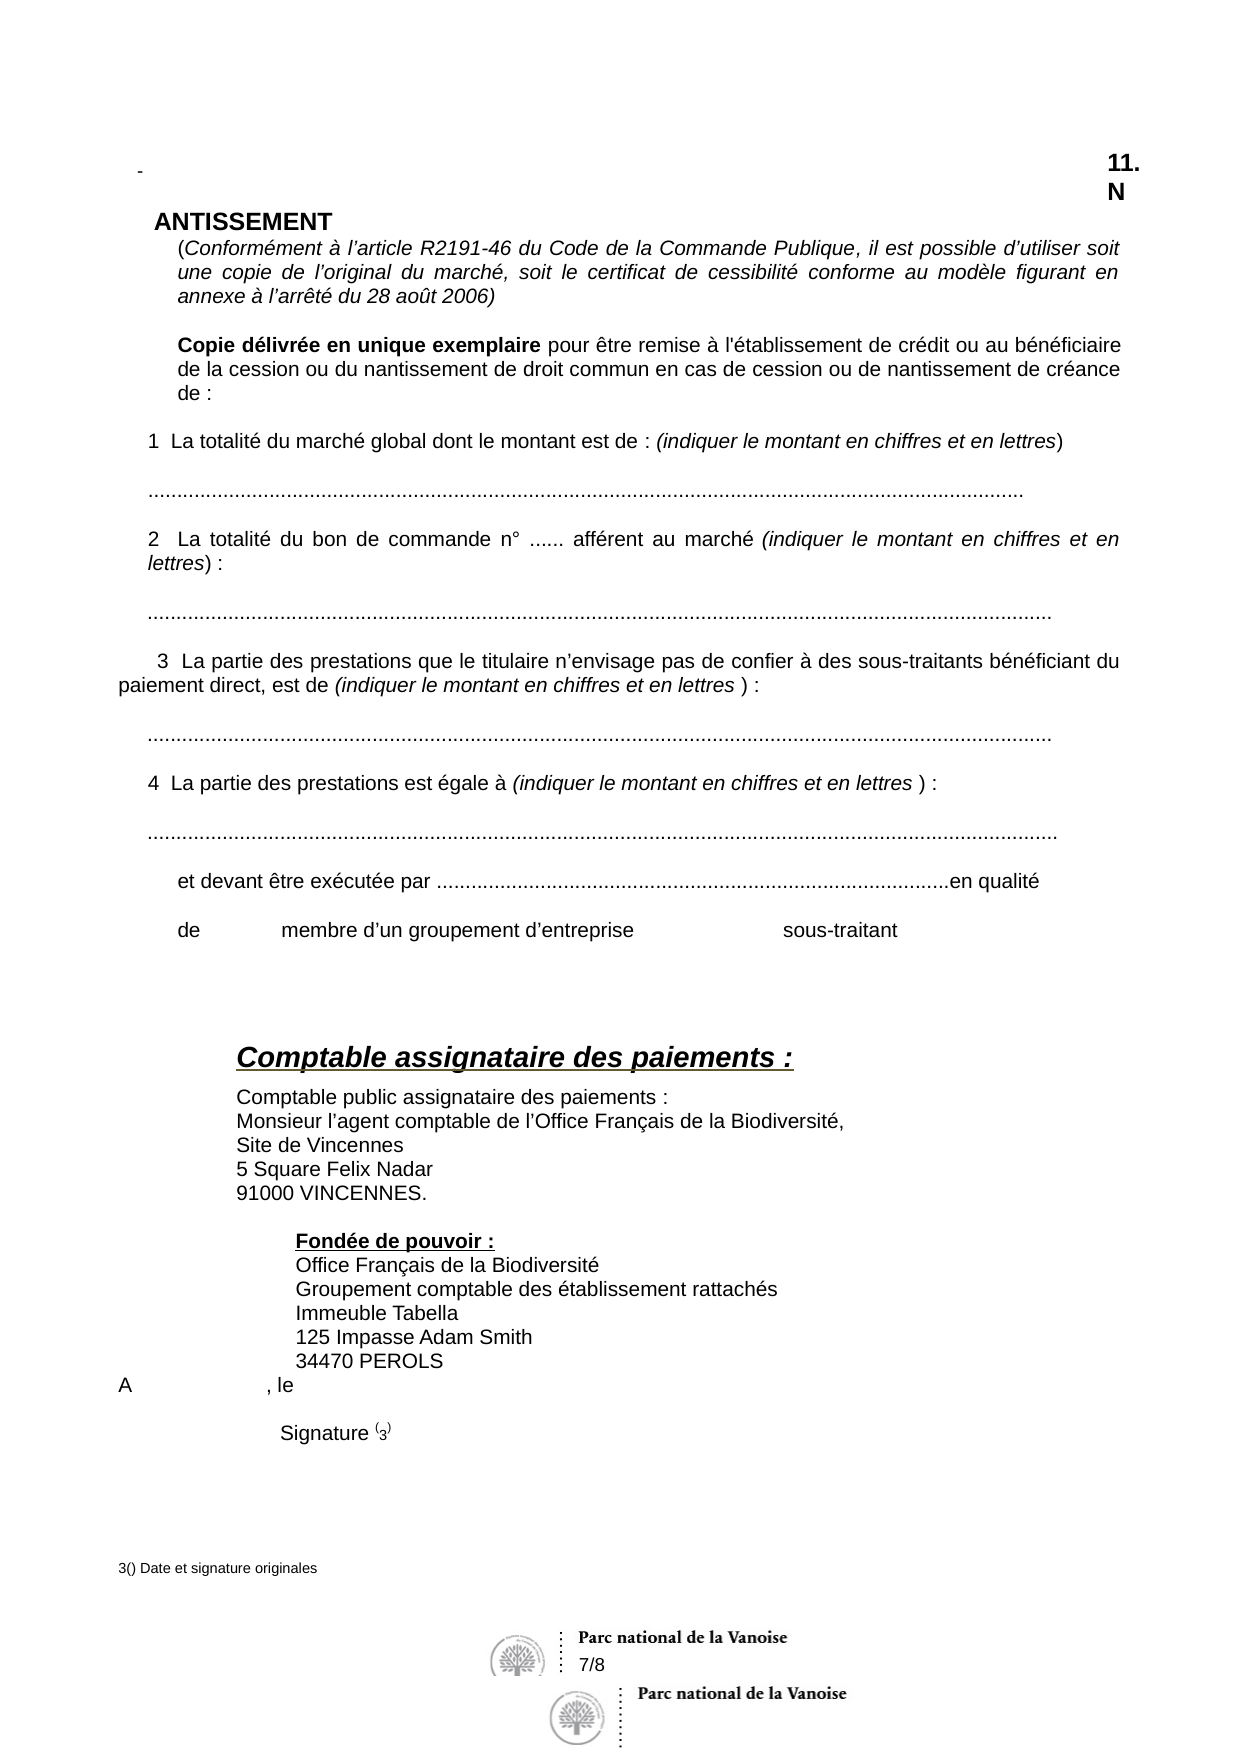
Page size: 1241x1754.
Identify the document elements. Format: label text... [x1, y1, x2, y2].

text A , le [118, 1373, 1122, 1397]
picture [0, 1620, 1241, 1754]
text 2 La totalité du bon de commande n° ...... afférent au marché (indiquer le montant en chiffres et en lettres) : [118, 527, 1122, 575]
text ............................................................................................................................................................. [118, 600, 1122, 624]
text 3 La partie des prestations que le titulaire n’envisage pas de confier à des sous-traitants bénéficiant du paiement direct, est de (indiquer le montant en chiffres et en lettres ) : [118, 649, 1122, 697]
text ........................................................................................................................................................ [118, 478, 1122, 502]
text et devant être exécutée par .........................................................................................en qualité [177, 869, 1122, 893]
text Comptable public assignataire des paiements : [236, 1085, 1122, 1109]
text 1 La totalité du marché global dont le montant est de : (indiquer le montant en chiffres et en lettres) [118, 429, 1122, 453]
subtitle NANTISSEMENT [118, 148, 1122, 236]
text 34470 PEROLS [295, 1349, 1122, 1373]
text Monsieur l’agent comptable de l’Office Français de la Biodiversité, [236, 1109, 1122, 1133]
text 91000 VINCENNES. [236, 1181, 1122, 1205]
text Groupement comptable des établissement rattachés [295, 1277, 1122, 1301]
text Signature () [118, 1421, 1122, 1444]
text Site de Vincennes [236, 1133, 1122, 1157]
text Office Français de la Biodiversité [295, 1253, 1122, 1277]
text 125 Impasse Adam Smith [295, 1325, 1122, 1349]
text ............................................................................................................................................................. [118, 722, 1122, 746]
text .............................................................................................................................................................. [118, 820, 1122, 844]
text de membre d’un groupement d’entreprise sous-traitant [177, 918, 1122, 942]
text 4 La partie des prestations est égale à (indiquer le montant en chiffres et en lettres ) : [148, 771, 1122, 795]
text Immeuble Tabella [295, 1301, 1122, 1325]
subtitle Comptable assignataire des paiements : [236, 1040, 1122, 1073]
text Copie délivrée en unique exemplaire pour être remise à l'établissement de crédit ou au bénéficiaire de la cession ou du nantissement de droit commun en cas de cession ou de nantissement de créance de : [177, 332, 1122, 404]
text 5 Square Felix Nadar [236, 1157, 1122, 1181]
text Fondée de pouvoir : [295, 1229, 1122, 1253]
text (Conformément à l’article R2191-46 du Code de la Commande Publique, il est possible d’utiliser soit une copie de l’original du marché, soit le certificat de cessibilité conforme au modèle figurant en annexe à l’arrêté du 28 août 2006) [177, 236, 1122, 307]
